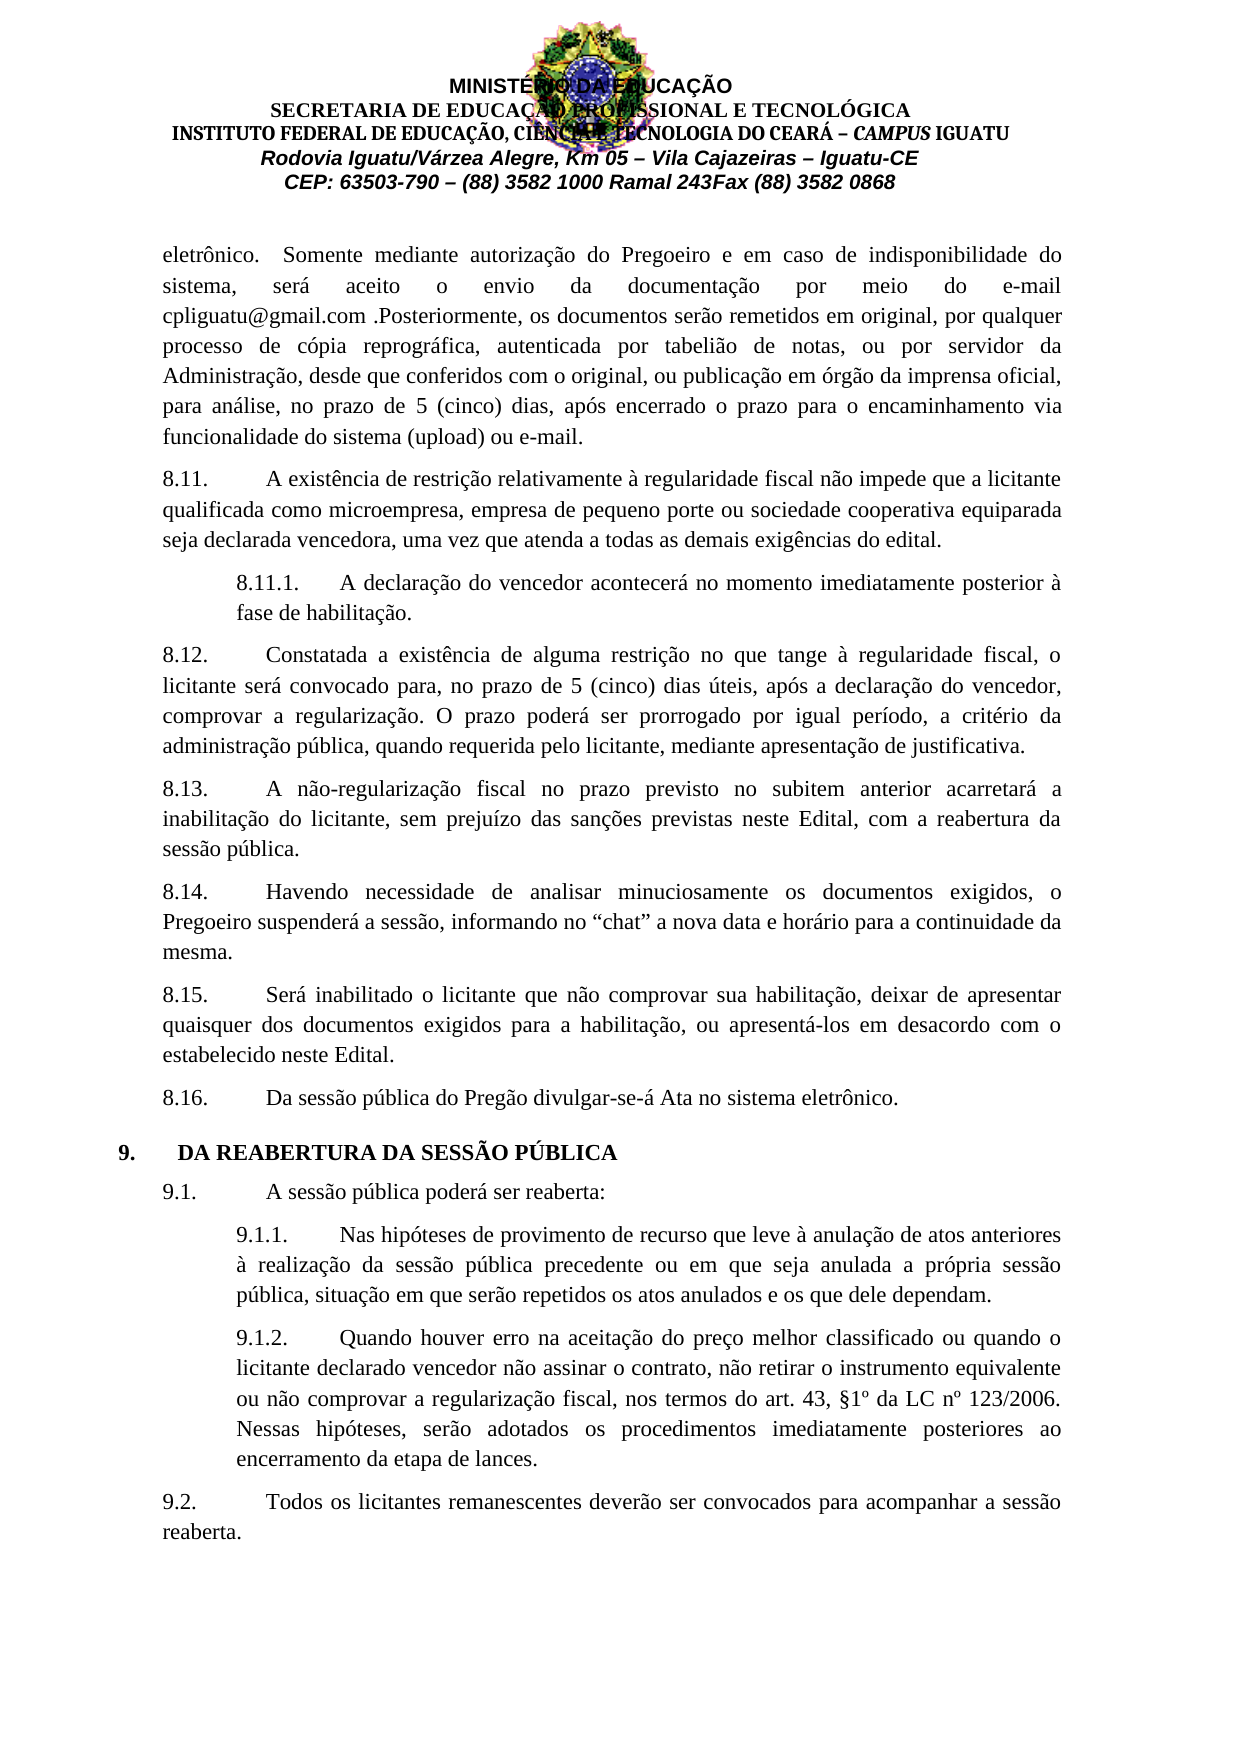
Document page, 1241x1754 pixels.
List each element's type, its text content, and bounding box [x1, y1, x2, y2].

list Havendo necessidade de analisar minuciosamente os documentos exigidos, o Pregoeiro suspenderá a sessão, informando no “chat” a nova data e horário para a continuidade da mesma. [162, 878, 1063, 965]
list A existência de restrição relativamente à regularidade fiscal não impede que a licitante qualificada como microempresa, empresa de pequeno porte ou sociedade cooperativa equiparada seja declarada vencedora, uma vez que atenda a todas as demais exigências do edital. [162, 466, 1063, 552]
list Nas hipóteses de provimento de recurso que leve à anulação de atos anteriores à realização da sessão pública precedente ou em que seja anulada a própria sessão pública, situação em que serão repetidos os atos anulados e os que dele dependam. [236, 1221, 1063, 1308]
list A sessão pública poderá ser reaberta: [162, 1178, 1063, 1205]
list DA REABERTURA DA SESSÃO PÚBLICA [118, 1139, 1063, 1166]
list A não-regularização fiscal no prazo previsto no subitem anterior acarretará a inabilitação do licitante, sem prejuízo das sanções previstas neste Edital, com a reabertura da sessão pública. [162, 775, 1063, 862]
list Todos os licitantes remanescentes deverão ser convocados para acompanhar a sessão reaberta. [162, 1488, 1063, 1544]
list Constatada a existência de alguma restrição no que tange à regularidade fiscal, o licitante será convocado para, no prazo de 5 (cinco) dias úteis, após a declaração do vencedor, comprovar a regularização. O prazo poderá ser prorrogado por igual período, a critério da administração pública, quando requerida pelo licitante, mediante apresentação de justificativa. [162, 642, 1063, 758]
list Da sessão pública do Pregão divulgar-se-á Ata no sistema eletrônico. [162, 1084, 1063, 1111]
list A declaração do vencedor acontecerá no momento imediatamente posterior à fase de habilitação. [236, 569, 1063, 625]
picture [525, 21, 656, 157]
list Será inabilitado o licitante que não comprovar sua habilitação, deixar de apresentar quaisquer dos documentos exigidos para a habilitação, ou apresentá-los em desacordo com o estabelecido neste Edital. [162, 981, 1063, 1068]
list Quando houver erro na aceitação do preço melhor classificado ou quando o licitante declarado vencedor não assinar o contrato, não retirar o instrumento equivalente ou não comprovar a regularização fiscal, nos termos do art. 43, §1º da LC nº 123/2006. Nessas hipóteses, serão adotados os procedimentos imediatamente posteriores ao encerramento da etapa de lances. [236, 1324, 1063, 1471]
